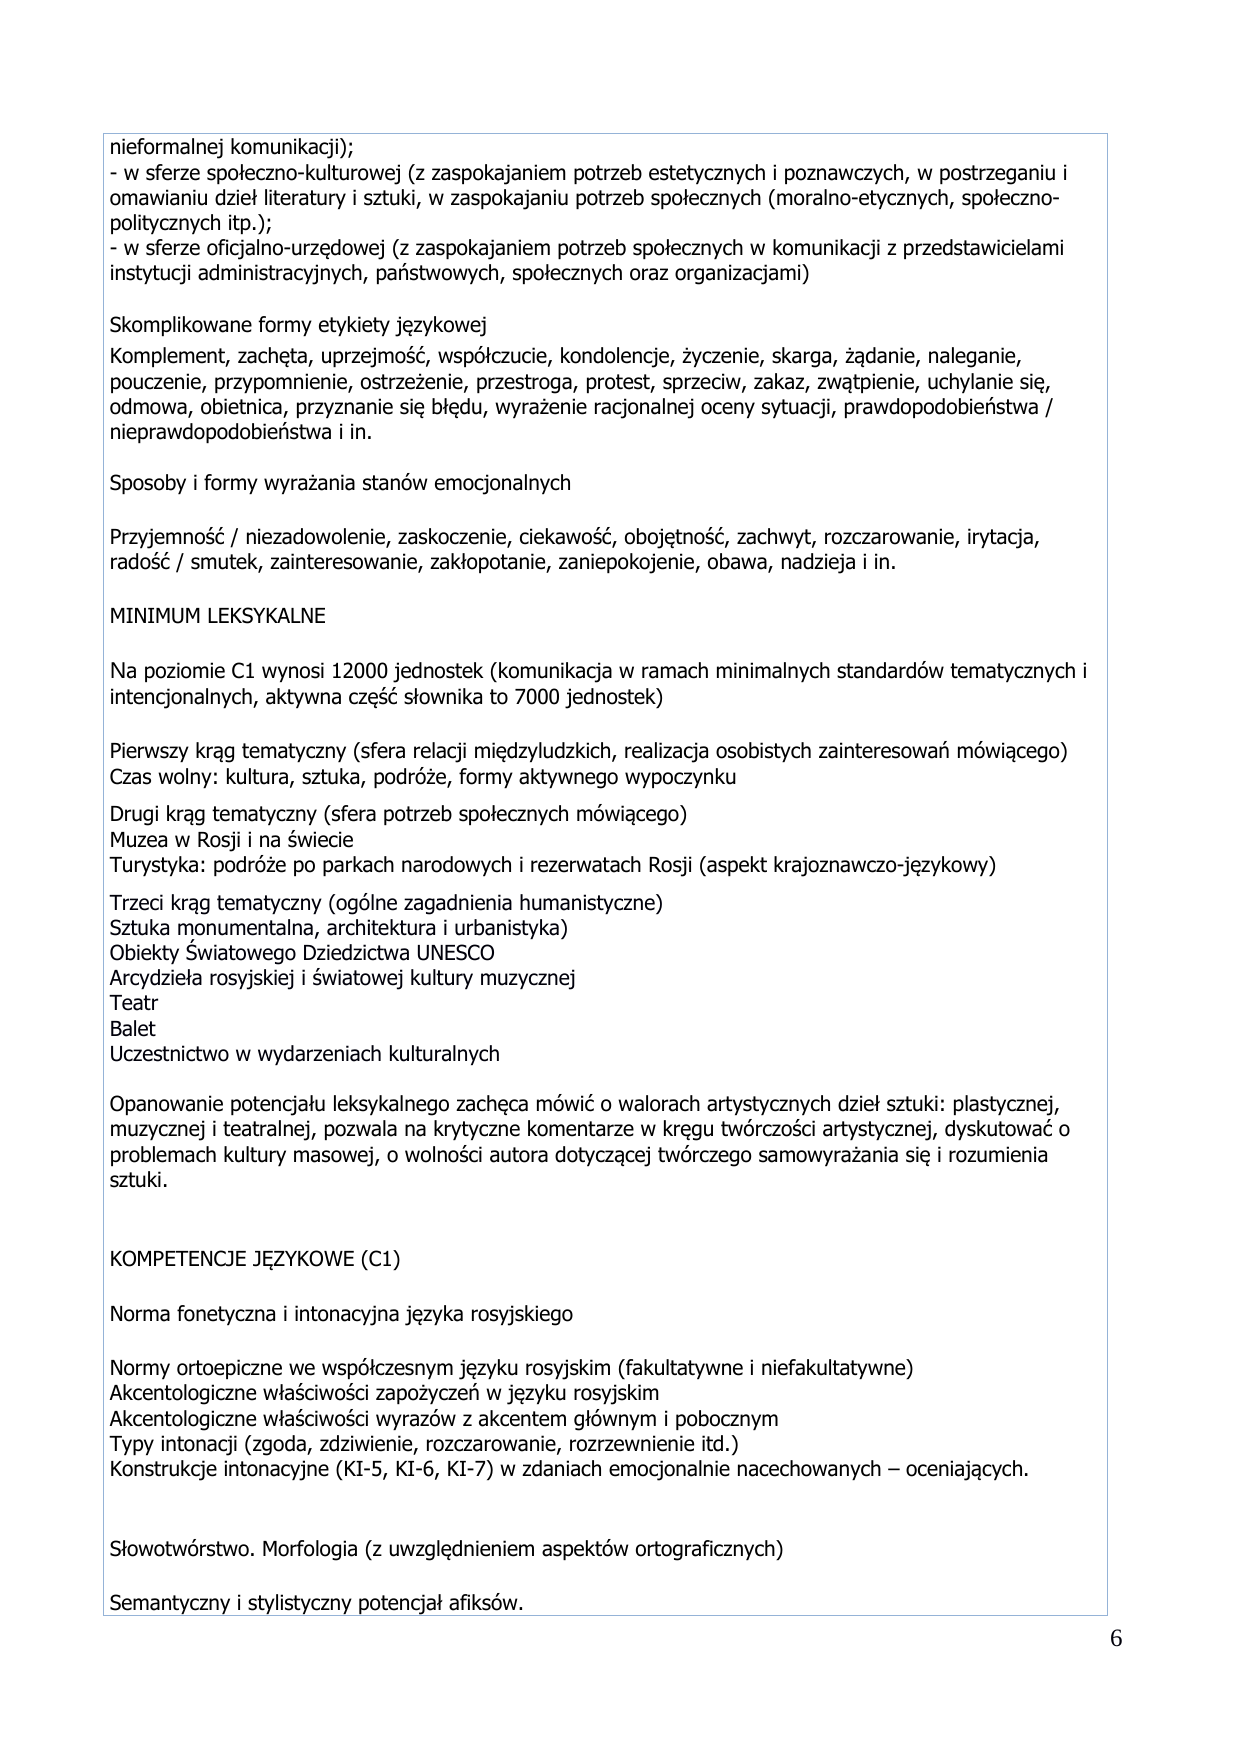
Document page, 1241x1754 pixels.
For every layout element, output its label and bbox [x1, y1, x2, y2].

table_header [104, 134, 1107, 1615]
